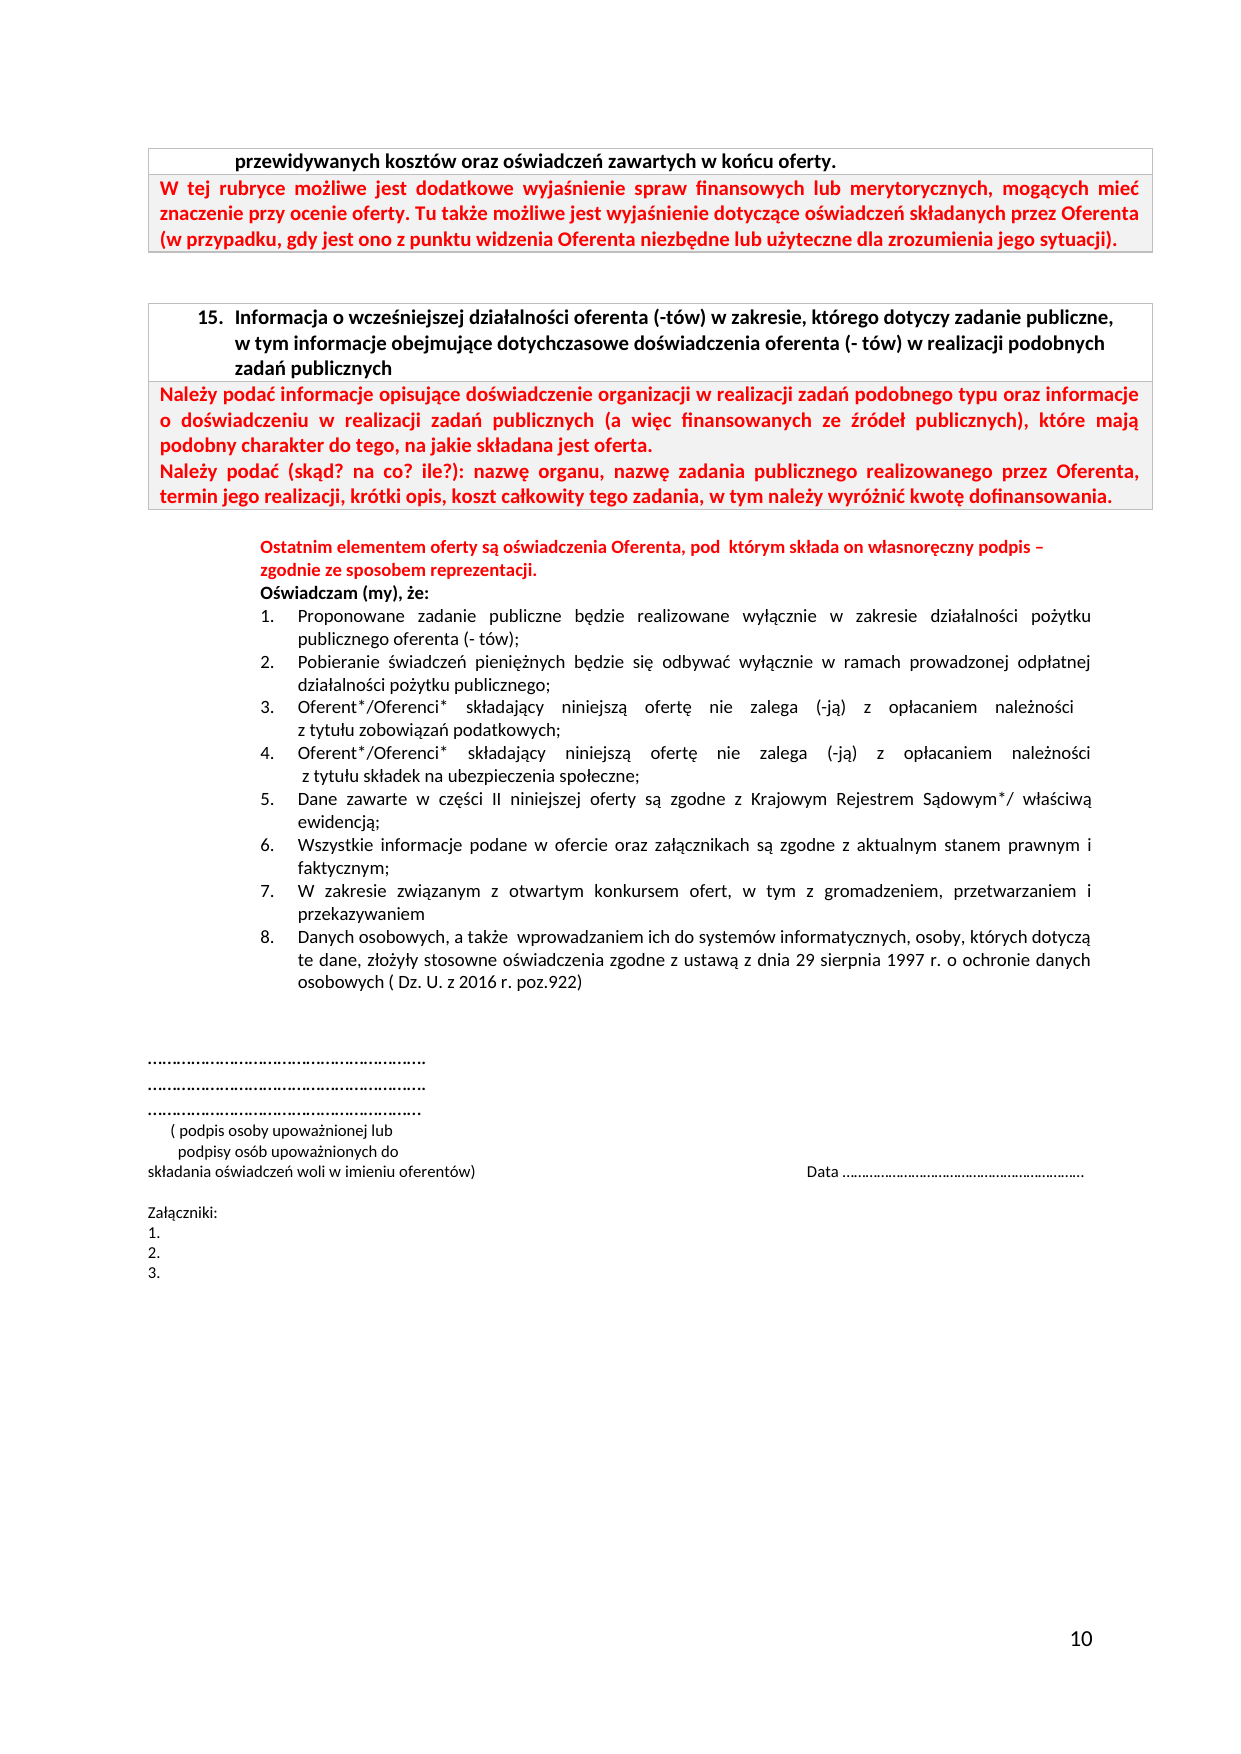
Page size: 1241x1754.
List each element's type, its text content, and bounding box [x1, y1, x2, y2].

text 2. [148, 1242, 1092, 1263]
text Załączniki: [148, 1202, 1092, 1222]
list Oferent*/Oferenci* składający niniejszą ofertę nie zalega (-ją) z opłacaniem należności z tytułu zobowiązań podatkowych; [260, 696, 1092, 741]
text podpisy osób upoważnionych do [148, 1141, 1092, 1161]
text ( podpis osoby upoważnionej lub [148, 1121, 1092, 1141]
text 3. [148, 1263, 1092, 1283]
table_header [149, 149, 1152, 174]
table_cell W tej rubryce możliwe jest dodatkowe wyjaśnienie spraw finansowych lub merytorycznych, mogących mieć znaczenie przy ocenie oferty. Tu także możliwe jest wyjaśnienie dotyczące oświadczeń składanych przez Oferenta (w przypadku, gdy jest ono z punktu widzenia Oferenta niezbędne lub użyteczne dla zrozumienia jego sytuacji). [149, 175, 1152, 251]
list Ostatnim elementem oferty są oświadczenia Oferenta, pod którym składa on własnoręczny podpis – zgodnie ze sposobem reprezentacji. [260, 535, 1092, 581]
text …………………………………………………. [148, 1044, 1092, 1070]
table_header Informacja o wcześniejszej działalności oferenta (-tów) w zakresie, którego dotyczy zadanie publiczne, w tym informacje obejmujące dotychczasowe doświadczenia oferenta (- tów) w realizacji podobnych zadań publicznych [149, 304, 1152, 381]
list Oferent*/Oferenci* składający niniejszą ofertę nie zalega (-ją) z opłacaniem należności z tytułu składek na ubezpieczenia społeczne; [260, 741, 1092, 787]
list Wszystkie informacje podane w ofercie oraz załącznikach są zgodne z aktualnym stanem prawnym i faktycznym; [260, 833, 1092, 879]
text …………………………………………………. [148, 1070, 1092, 1095]
text 1. [148, 1222, 1092, 1242]
list Danych osobowych, a także wprowadzaniem ich do systemów informatycznych, osoby, których dotyczą te dane, złożyły stosowne oświadczenia zgodne z ustawą z dnia 29 sierpnia 1997 r. o ochronie danych osobowych ( Dz. U. z 2016 r. poz.922) [260, 925, 1092, 993]
table_cell Należy podać informacje opisujące doświadczenie organizacji w realizacji zadań podobnego typu oraz informacje o doświadczeniu w realizacji zadań publicznych (a więc finansowanych ze źródeł publicznych), które mają podobny charakter do tego, na jakie składana jest oferta. Należy podać (skąd? na co? ile?): nazwę organu, nazwę zadania publicznego realizowanego przez Oferenta, termin jego realizacji, krótki opis, koszt całkowity tego zadania, w tym należy wyróżnić kwotę dofinansowania. [149, 382, 1152, 509]
list Dane zawarte w części II niniejszej oferty są zgodne z Krajowym Rejestrem Sądowym*/ właściwą ewidencją; [260, 787, 1092, 833]
list W zakresie związanym z otwartym konkursem ofert, w tym z gromadzeniem, przetwarzaniem i przekazywaniem [260, 879, 1092, 925]
list Oświadczam (my), że: [260, 581, 1092, 604]
text ………………………………………………… [148, 1095, 1092, 1121]
list Proponowane zadanie publiczne będzie realizowane wyłącznie w zakresie działalności pożytku publicznego oferenta (- tów); [260, 604, 1092, 650]
list Pobieranie świadczeń pieniężnych będzie się odbywać wyłącznie w ramach prowadzonej odpłatnej działalności pożytku publicznego; [260, 650, 1092, 696]
text składania oświadczeń woli w imieniu oferentów) Data ……………………………………………………… [148, 1161, 1092, 1182]
